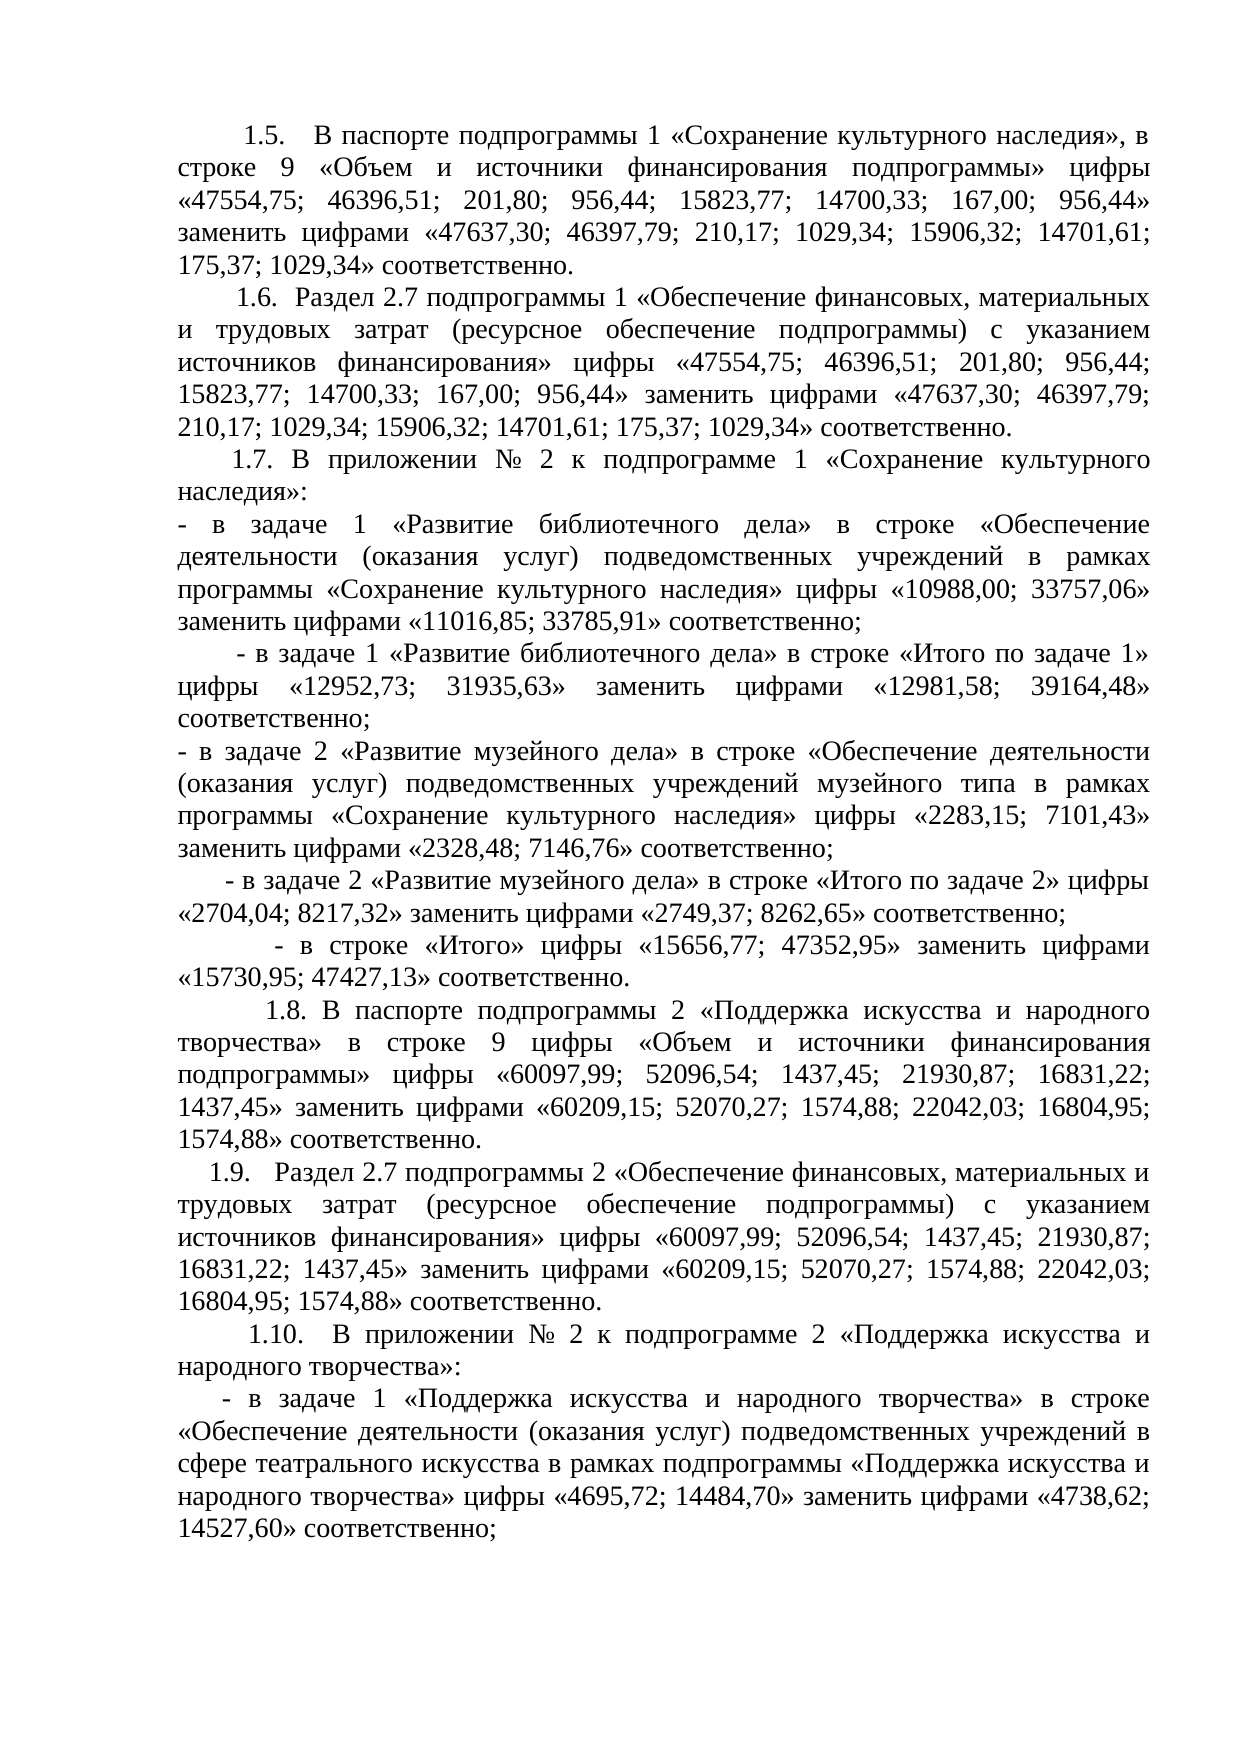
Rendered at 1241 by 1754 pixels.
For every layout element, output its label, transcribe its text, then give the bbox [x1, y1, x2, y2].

text 1.7. В приложении № 2 к подпрограмме 1 «Сохранение культурного наследия»: [177, 442, 1152, 507]
text 1.9. Раздел 2.7 подпрограммы 2 «Обеспечение финансовых, материальных и трудовых затрат (ресурсное обеспечение подпрограммы) с указанием источников финансирования» цифры «60097,99; 52096,54; 1437,45; 21930,87; 16831,22; 1437,45» заменить цифрами «60209,15; 52070,27; 1574,88; 22042,03; 16804,95; 1574,88» соответственно. [177, 1155, 1152, 1317]
text - в задаче 1 «Развитие библиотечного дела» в строке «Обеспечение деятельности (оказания услуг) подведомственных учреждений в рамках программы «Сохранение культурного наследия» цифры «10988,00; 33757,06» заменить цифрами «11016,85; 33785,91» соответственно; [177, 507, 1152, 636]
text - в строке «Итого» цифры «15656,77; 47352,95» заменить цифрами «15730,95; 47427,13» соответственно. [177, 928, 1152, 993]
text 1.5. В паспорте подпрограммы 1 «Сохранение культурного наследия», в строке 9 «Объем и источники финансирования подпрограммы» цифры «47554,75; 46396,51; 201,80; 956,44; 15823,77; 14700,33; 167,00; 956,44» заменить цифрами «47637,30; 46397,79; 210,17; 1029,34; 15906,32; 14701,61; 175,37; 1029,34» соответственно. [177, 118, 1152, 280]
text - в задаче 2 «Развитие музейного дела» в строке «Обеспечение деятельности (оказания услуг) подведомственных учреждений музейного типа в рамках программы «Сохранение культурного наследия» цифры «2283,15; 7101,43» заменить цифрами «2328,48; 7146,76» соответственно; [177, 734, 1152, 863]
text 1.10. В приложении № 2 к подпрограмме 2 «Поддержка искусства и народного творчества»: [177, 1317, 1152, 1382]
text - в задаче 2 «Развитие музейного дела» в строке «Итого по задаче 2» цифры «2704,04; 8217,32» заменить цифрами «2749,37; 8262,65» соответственно; [177, 863, 1152, 928]
text - в задаче 1 «Поддержка искусства и народного творчества» в строке «Обеспечение деятельности (оказания услуг) подведомственных учреждений в сфере театрального искусства в рамках подпрограммы «Поддержка искусства и народного творчества» цифры «4695,72; 14484,70» заменить цифрами «4738,62; 14527,60» соответственно; [177, 1382, 1152, 1543]
text - в задаче 1 «Развитие библиотечного дела» в строке «Итого по задаче 1» цифры «12952,73; 31935,63» заменить цифрами «12981,58; 39164,48» соответственно; [177, 636, 1152, 734]
text 1.6. Раздел 2.7 подпрограммы 1 «Обеспечение финансовых, материальных и трудовых затрат (ресурсное обеспечение подпрограммы) с указанием источников финансирования» цифры «47554,75; 46396,51; 201,80; 956,44; 15823,77; 14700,33; 167,00; 956,44» заменить цифрами «47637,30; 46397,79; 210,17; 1029,34; 15906,32; 14701,61; 175,37; 1029,34» соответственно. [177, 280, 1152, 442]
text 1.8. В паспорте подпрограммы 2 «Поддержка искусства и народного творчества» в строке 9 цифры «Объем и источники финансирования подпрограммы» цифры «60097,99; 52096,54; 1437,45; 21930,87; 16831,22; 1437,45» заменить цифрами «60209,15; 52070,27; 1574,88; 22042,03; 16804,95; 1574,88» соответственно. [177, 993, 1152, 1155]
